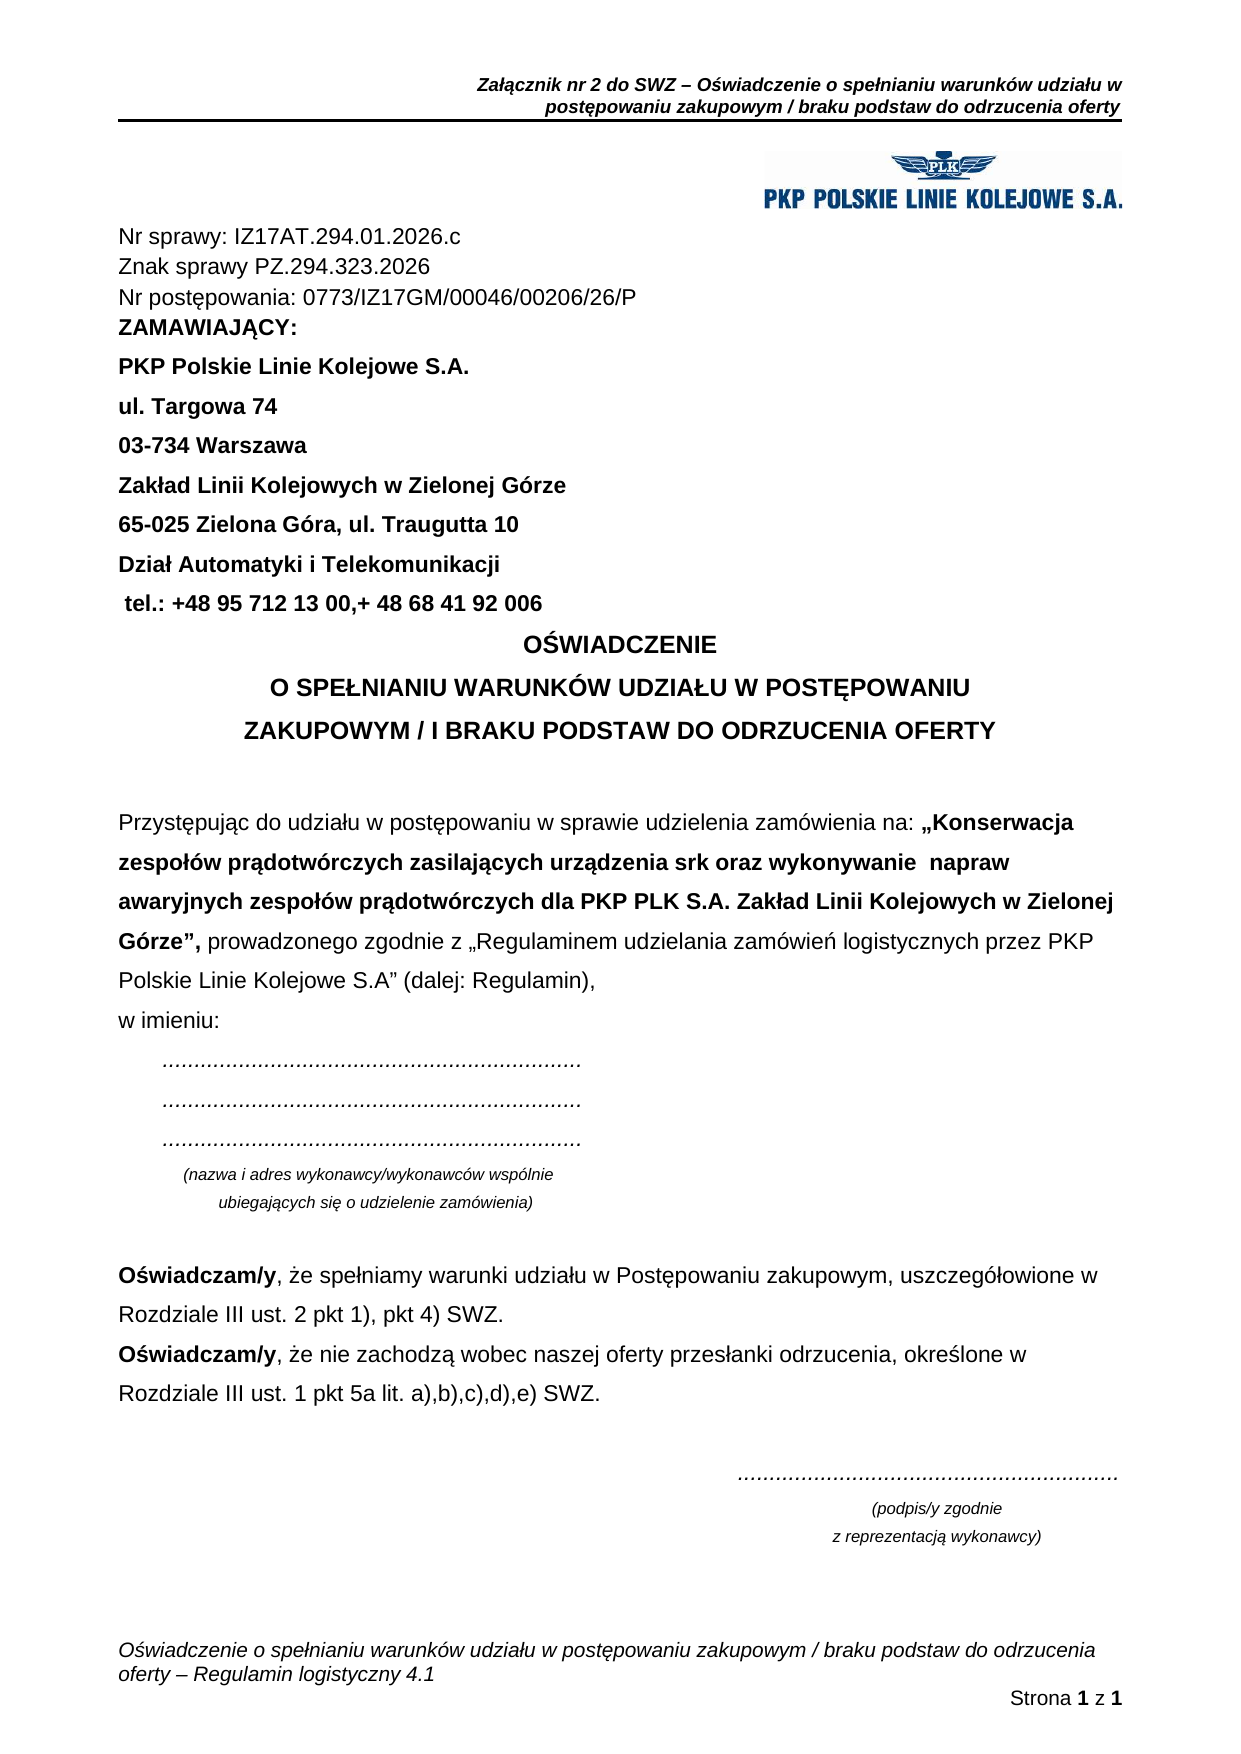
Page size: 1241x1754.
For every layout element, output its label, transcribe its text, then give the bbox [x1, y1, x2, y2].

text (nazwa i adres wykonawcy/wykonawców wspólnie ubiegających się o udzielenie zamówienia) [148, 1164, 591, 1212]
text tel.: +48 95 712 13 00,+ 48 68 41 92 006 [118, 590, 1122, 616]
text ul. Targowa 74 [118, 393, 1122, 419]
text Przystępując do udziału w postępowaniu w sprawie udzielenia zamówienia na: „Konserwacja zespołów prądotwórczych zasilających urządzenia srk oraz wykonywanie napraw awaryjnych zespołów prądotwórczych dla PKP PLK S.A. Zakład Linii Kolejowych w Zielonej Górze”, prowadzonego zgodnie z „Regulaminem udzielania zamówień logistycznych przez PKP Polskie Linie Kolejowe S.A” (dalej: Regulamin), [118, 809, 1122, 993]
text ZAKUPOWYM / I BRAKU PODSTAW DO ODRZUCENIA OFERTY [118, 716, 1122, 744]
text 65-025 Zielona Góra, ul. Traugutta 10 [118, 511, 1122, 537]
text Oświadczam/y, że spełniamy warunki udziału w Postępowaniu zakupowym, uszczegółowione w Rozdziale III ust. 2 pkt 1), pkt 4) SWZ. [118, 1262, 1122, 1327]
text Znak sprawy PZ.294.323.2026 [118, 253, 1122, 280]
text .................................................................. [162, 1046, 1122, 1072]
text 03-734 Warszawa [118, 432, 1122, 458]
text Oświadczam/y, że nie zachodzą wobec naszej oferty przesłanki odrzucenia, określone w Rozdziale III ust. 1 pkt 5a lit. a),b),c),d),e) SWZ. [118, 1341, 1122, 1406]
picture [764, 151, 1123, 209]
text Dział Automatyki i Telekomunikacji [118, 551, 1122, 577]
text O SPEŁNIANIU WARUNKÓW UDZIAŁU W POSTĘPOWANIU [118, 673, 1122, 701]
text ............................................................ [118, 1459, 1122, 1485]
text PKP Polskie Linie Kolejowe S.A. [118, 353, 1122, 379]
text Nr postępowania: 0773/IZ17GM/00046/00206/26/P [118, 283, 1122, 310]
text Zakład Linii Kolejowych w Zielonej Górze [118, 472, 1122, 498]
text .................................................................. [162, 1125, 1122, 1151]
text w imieniu: [118, 1007, 1122, 1033]
text .................................................................. [162, 1086, 1122, 1112]
text (podpis/y zgodnie [679, 1498, 1122, 1518]
text OŚWIADCZENIE [118, 629, 1122, 658]
text ZAMAWIAJĄCY: [118, 314, 1122, 340]
text Nr sprawy: IZ17AT.294.01.2026.c [118, 223, 1122, 249]
text z reprezentacją wykonawcy) [679, 1527, 1122, 1546]
